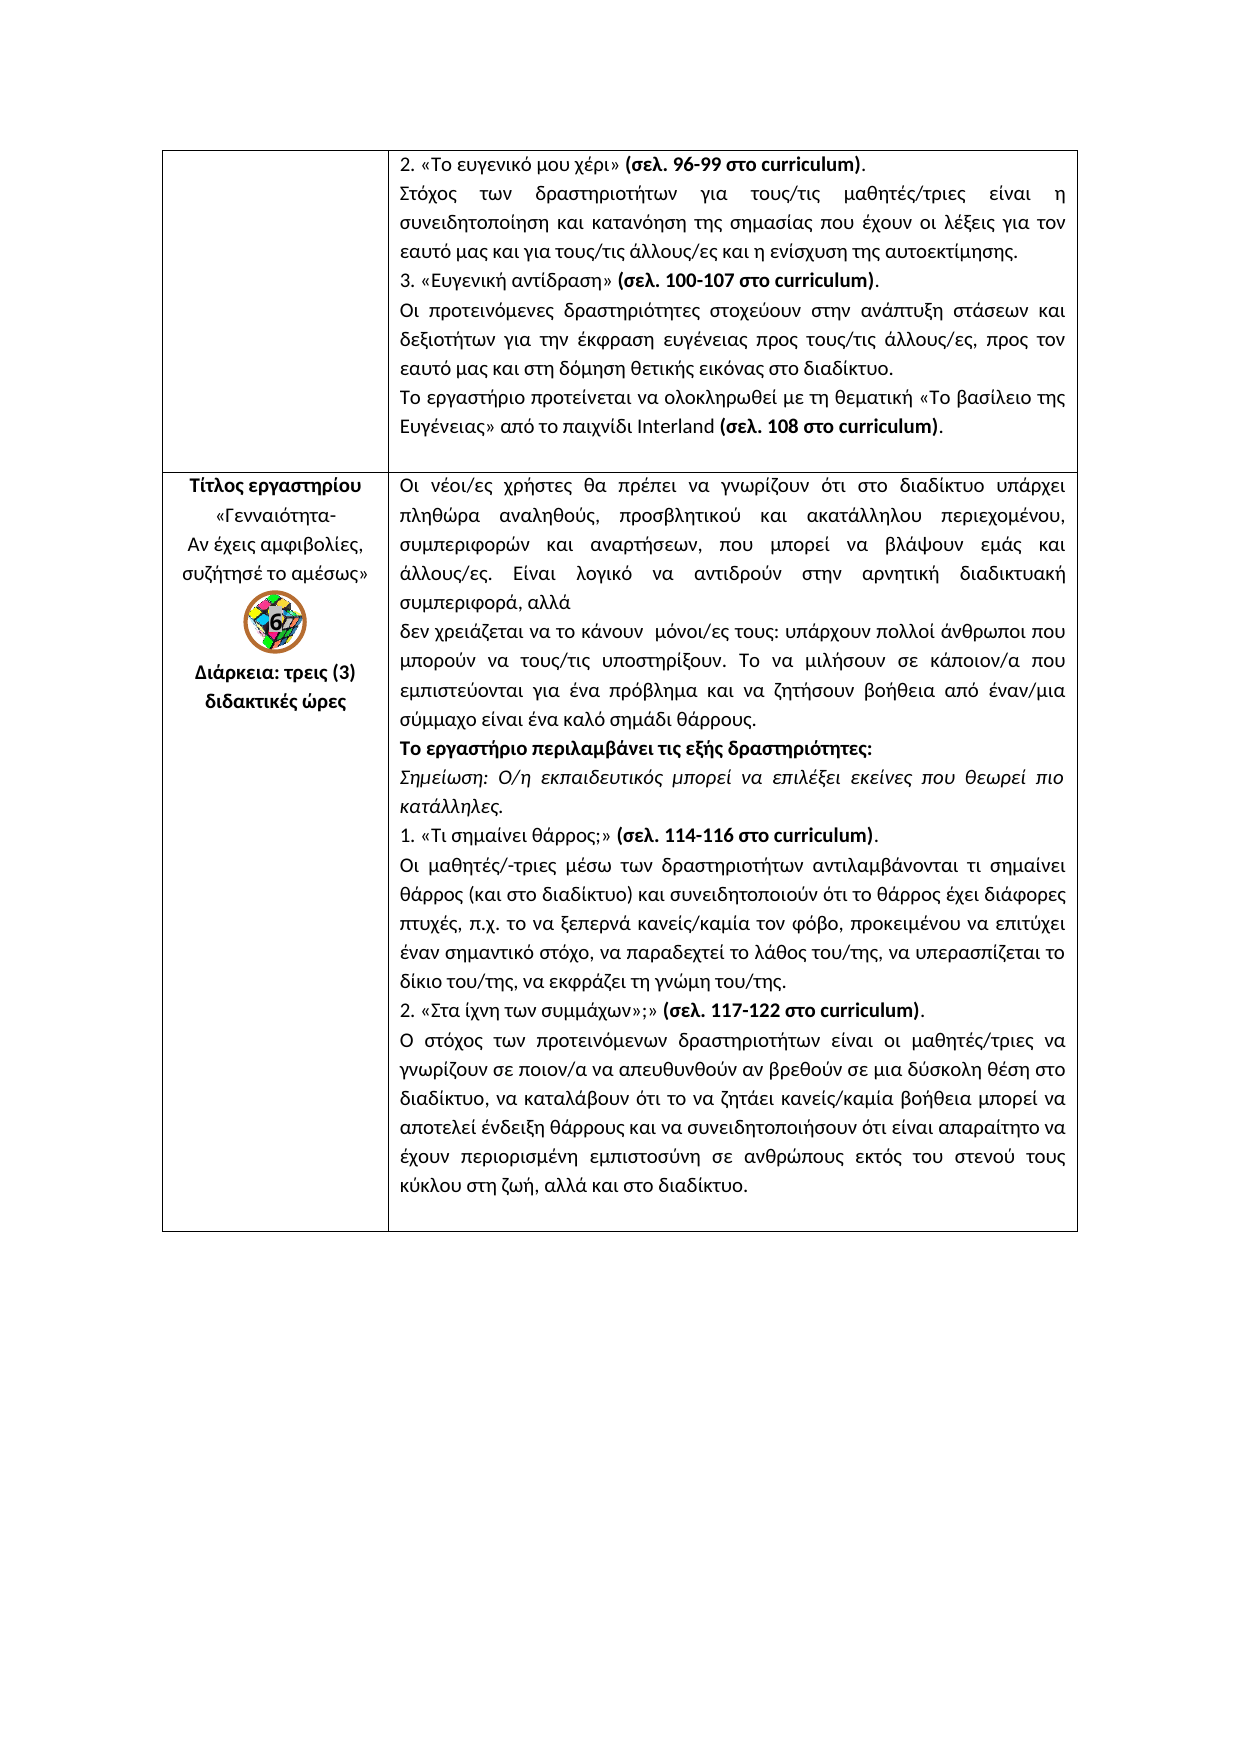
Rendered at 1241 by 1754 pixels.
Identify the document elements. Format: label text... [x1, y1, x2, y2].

table_cell Οι νέοι/ες χρήστες θα πρέπει να γνωρίζουν ότι στο διαδίκτυο υπάρχει πληθώρα αναληθούς, προσβλητικού και ακατάλληλου περιεχομένου, συμπεριφορών και αναρτήσεων, που μπορεί να βλάψουν εμάς και άλλους/ες. Είναι λογικό να αντιδρούν στην αρνητική διαδικτυακή συμπεριφορά, αλλά δεν χρειάζεται να το κάνουν μόνοι/ες τους: υπάρχουν πολλοί άνθρωποι που μπορούν να τους/τις υποστηρίξουν. Το να μιλήσουν σε κάποιον/α που εμπιστεύονται για ένα πρόβλημα και να ζητήσουν βοήθεια από έναν/μια σύμμαχο είναι ένα καλό σημάδι θάρρους. Το εργαστήριο περιλαμβάνει τις εξής δραστηριότητες: Σημείωση: Ο/η εκπαιδευτικός μπορεί να επιλέξει εκείνες που θεωρεί πιο κατάλληλες. 1. «Τι σημαίνει θάρρος;» (σελ. 114-116 στο curriculum). Οι μαθητές/-τριες μέσω των δραστηριοτήτων αντιλαμβάνονται τι σημαίνει θάρρος (και στο διαδίκτυο) και συνειδητοποιούν ότι το θάρρος έχει διάφορες πτυχές, π.χ. το να ξεπερνά κανείς/καμία τον φόβο, προκειμένου να επιτύχει έναν σημαντικό στόχο, να παραδεχτεί το λάθος του/της, να υπερασπίζεται το δίκιο του/της, να εκφράζει τη γνώμη του/της. 2. «Στα ίχνη των συμμάχων»;» (σελ. 117-122 στο curriculum). Ο στόχος των προτεινόμενων δραστηριοτήτων είναι οι μαθητές/τριες να γνωρίζουν σε ποιον/α να απευθυνθούν αν βρεθούν σε μια δύσκολη θέση στο διαδίκτυο, να καταλάβουν ότι το να ζητάει κανείς/καμία βοήθεια μπορεί να αποτελεί ένδειξη θάρρους και να συνειδητοποιήσουν ότι είναι απαραίτητο να έχουν περιορισμένη εμπιστοσύνη σε ανθρώπους εκτός του στενού τους κύκλου στη ζωή, αλλά και στο διαδίκτυο. [389, 473, 1077, 1231]
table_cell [389, 151, 1077, 472]
table_cell Τίτλος εργαστηρίου «Γενναιότητα- Αν έχεις αμφιβολίες, συζήτησέ το αμέσως» Διάρκεια: τρεις (3) διδακτικές ώρες [163, 473, 388, 1231]
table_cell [163, 151, 388, 472]
picture [248, 595, 302, 649]
